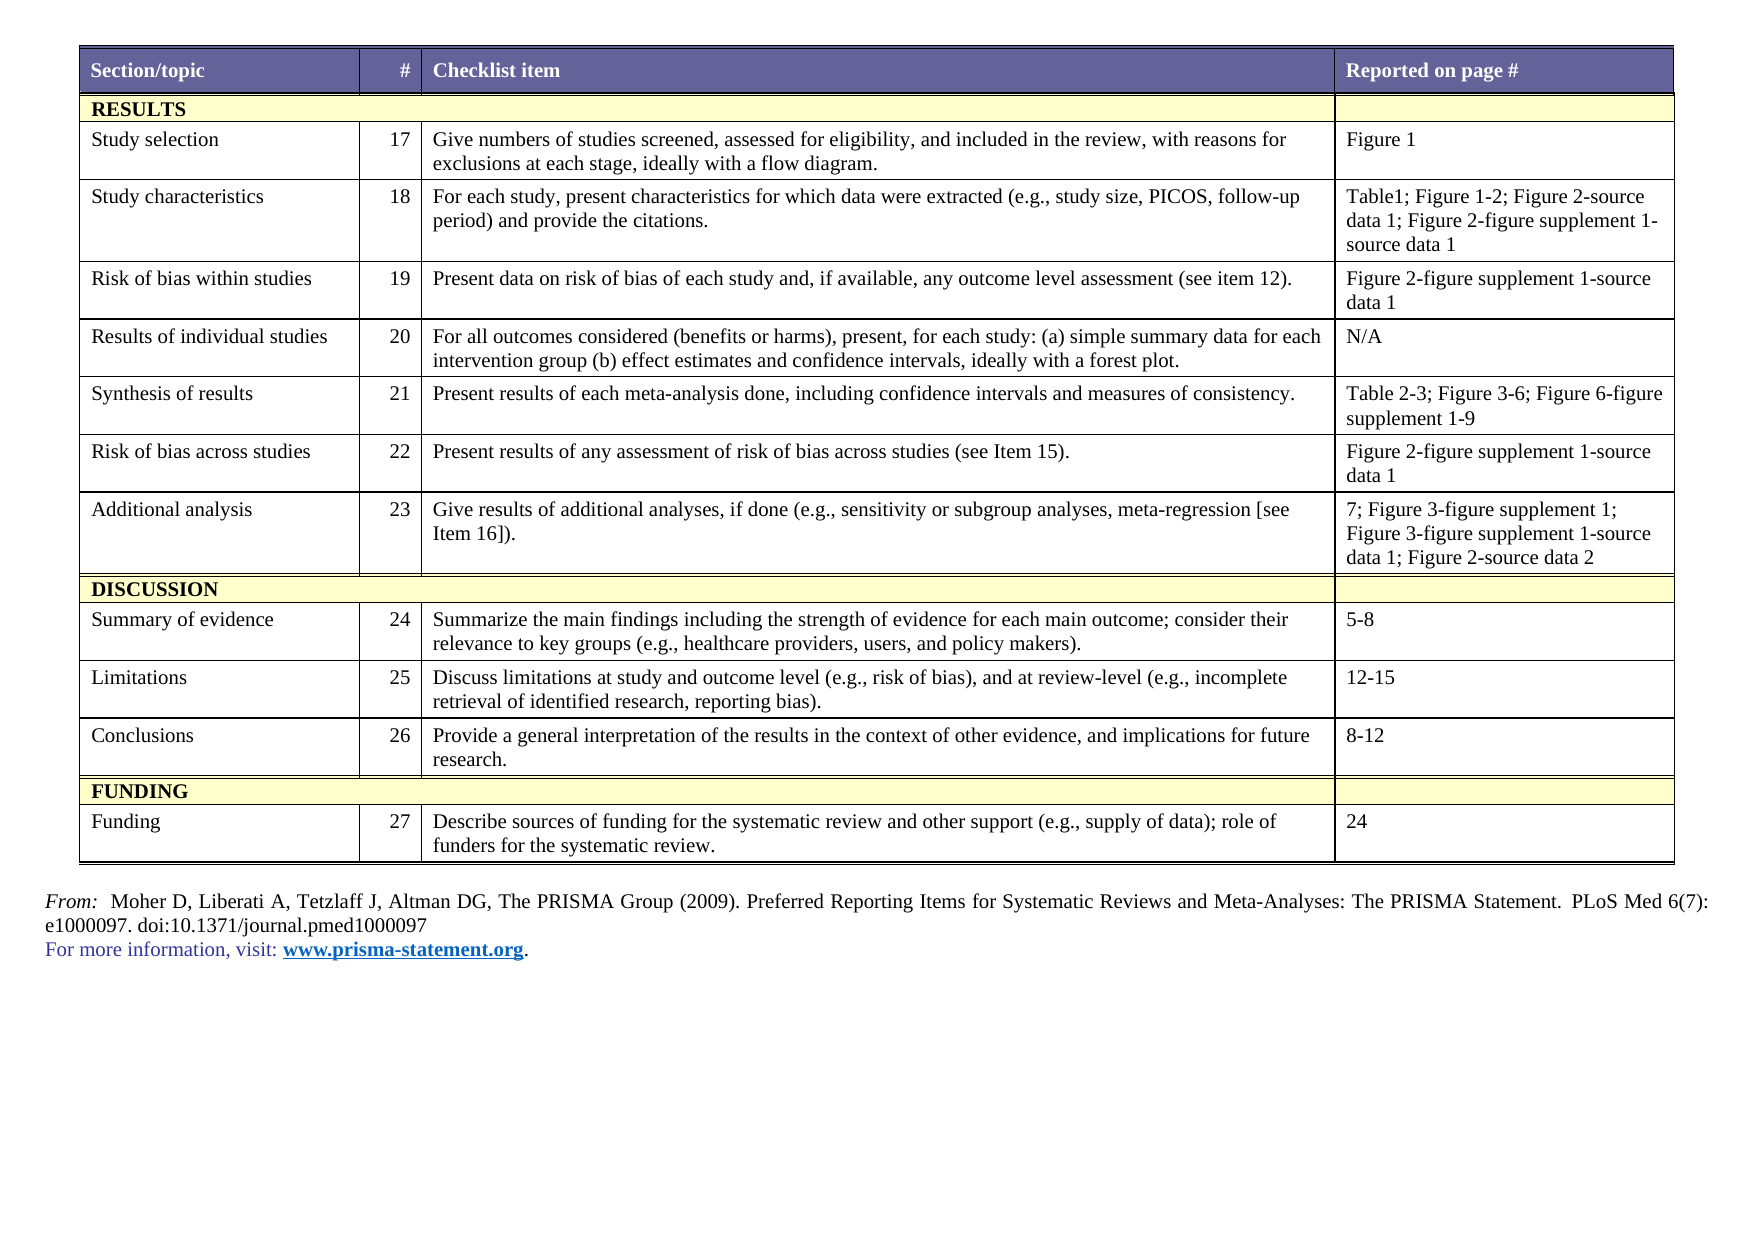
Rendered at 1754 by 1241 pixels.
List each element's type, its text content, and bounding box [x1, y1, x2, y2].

table_cell Risk of bias across studies [80, 435, 359, 491]
table_cell Provide a general interpretation of the results in the context of other evidence, and implications for future research. [422, 719, 1334, 775]
table_cell 23 [360, 493, 421, 573]
text For more information, visit: www.prisma-statement.org. [45, 937, 1709, 961]
table_cell 20 [360, 320, 421, 376]
table_header # [360, 49, 421, 92]
table_cell For all outcomes considered (benefits or harms), present, for each study: (a) simple summary data for each intervention group (b) effect estimates and confidence intervals, ideally with a forest plot. [422, 320, 1334, 376]
table_cell 7; Figure 3-figure supplement 1; Figure 3-figure supplement 1-source data 1; Figure 2-source data 2 [1336, 493, 1674, 573]
table_cell FUNDING [80, 779, 1334, 804]
table_cell Conclusions [80, 719, 359, 775]
table_cell Table1; Figure 1-2; Figure 2-source data 1; Figure 2-figure supplement 1-source data 1 [1336, 180, 1674, 261]
table_cell Results of individual studies [80, 320, 359, 376]
table_cell 8-12 [1336, 719, 1674, 775]
table_cell 24 [1336, 805, 1674, 861]
table_cell 12-15 [1336, 661, 1674, 717]
table_cell Give numbers of studies screened, assessed for eligibility, and included in the review, with reasons for exclusions at each stage, ideally with a flow diagram. [422, 122, 1334, 179]
table_cell Present results of each meta-analysis done, including confidence intervals and measures of consistency. [422, 377, 1334, 434]
table_cell Limitations [80, 661, 359, 717]
table_cell 21 [360, 377, 421, 434]
table_cell Figure 2-figure supplement 1-source data 1 [1336, 435, 1674, 491]
table_cell 18 [360, 180, 421, 261]
table_cell [1336, 779, 1674, 804]
table_cell Present data on risk of bias of each study and, if available, any outcome level assessment (see item 12). [422, 262, 1334, 318]
table_cell [1336, 96, 1674, 121]
table_cell Figure 2-figure supplement 1-source data 1 [1336, 262, 1674, 318]
table_cell 19 [360, 262, 421, 318]
table_cell 25 [360, 661, 421, 717]
table_cell Discuss limitations at study and outcome level (e.g., risk of bias), and at review-level (e.g., incomplete retrieval of identified research, reporting bias). [422, 661, 1334, 717]
table_cell Summary of evidence [80, 603, 359, 659]
table_cell For each study, present characteristics for which data were extracted (e.g., study size, PICOS, follow-up period) and provide the citations. [422, 180, 1334, 261]
table_cell Describe sources of funding for the systematic review and other support (e.g., supply of data); role of funders for the systematic review. [422, 805, 1334, 861]
table_cell 24 [360, 603, 421, 659]
table_header Checklist item [422, 49, 1334, 92]
table_cell DISCUSSION [80, 577, 1334, 602]
table_cell Present results of any assessment of risk of bias across studies (see Item 15). [422, 435, 1334, 491]
table_cell Additional analysis [80, 493, 359, 573]
table_cell Risk of bias within studies [80, 262, 359, 318]
table_cell Figure 1 [1336, 122, 1674, 179]
table_header Reported on page # [1335, 49, 1673, 92]
table_cell 27 [360, 805, 421, 861]
table_cell N/A [1336, 320, 1674, 376]
text From: Moher D, Liberati A, Tetzlaff J, Altman DG, The PRISMA Group (2009). Preferred Reporting Items for Systematic Reviews and Meta-Analyses: The PRISMA Statement. PLoS Med 6(7): e1000097. doi:10.1371/journal.pmed1000097 [45, 889, 1709, 937]
table_cell 22 [360, 435, 421, 491]
table_cell Study selection [80, 122, 359, 179]
table_header Section/topic [80, 49, 359, 92]
table_cell Funding [80, 805, 359, 861]
table_cell Synthesis of results [80, 377, 359, 434]
table_cell Give results of additional analyses, if done (e.g., sensitivity or subgroup analyses, meta-regression [see Item 16]). [422, 493, 1334, 573]
table_cell Study characteristics [80, 180, 359, 261]
table_cell Summarize the main findings including the strength of evidence for each main outcome; consider their relevance to key groups (e.g., healthcare providers, users, and policy makers). [422, 603, 1334, 659]
table_cell 26 [360, 719, 421, 775]
table_cell RESULTS [80, 96, 1334, 121]
table_cell Table 2-3; Figure 3-6; Figure 6-figure supplement 1-9 [1336, 377, 1674, 434]
table_cell 17 [360, 122, 421, 179]
table_cell 5-8 [1336, 603, 1674, 659]
table_cell [1336, 577, 1674, 602]
